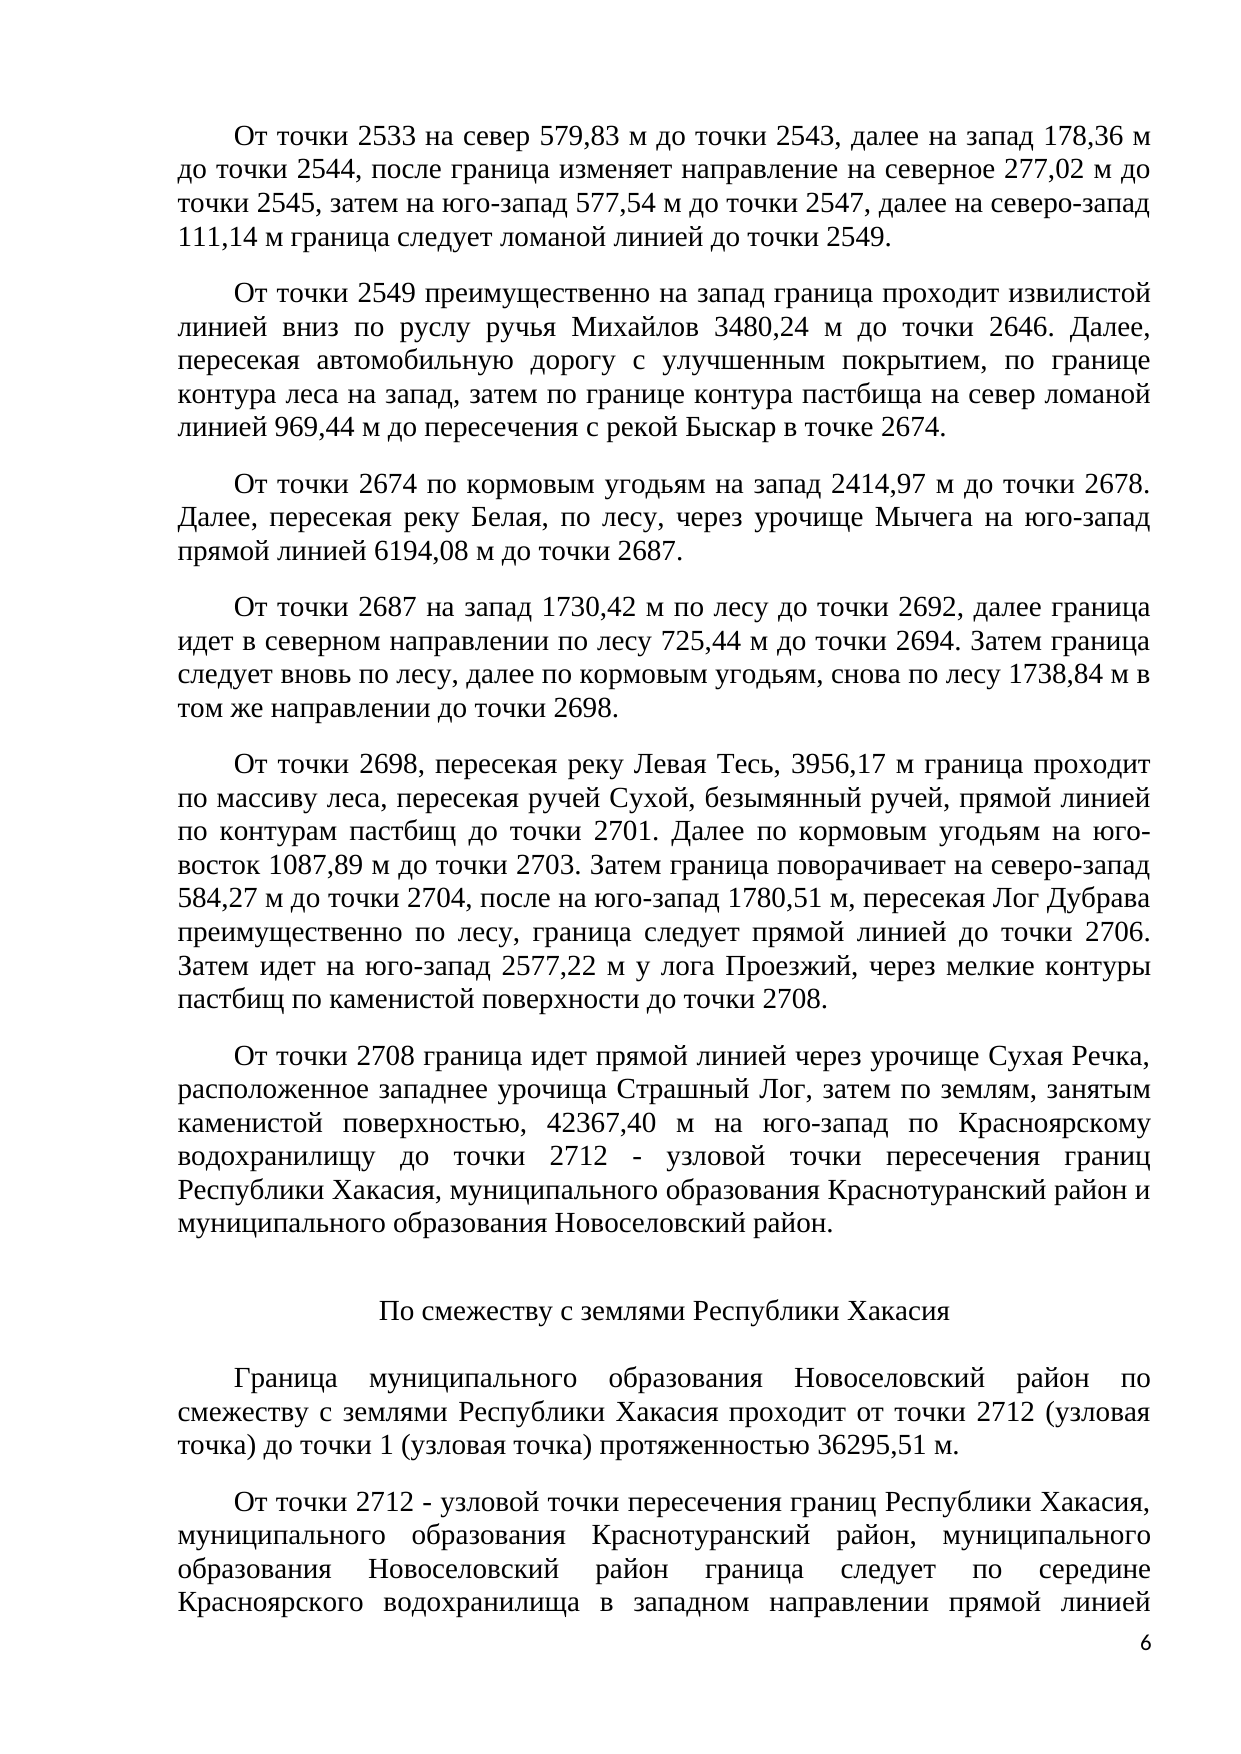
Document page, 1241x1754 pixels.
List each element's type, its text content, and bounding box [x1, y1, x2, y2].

text По смежеству с землями Республики Хакасия [177, 1293, 1152, 1327]
text От точки 2533 на север 579,83 м до точки 2543, далее на запад 178,36 м до точки 2544, после граница изменяет направление на северное 277,02 м до точки 2545, затем на юго-запад 577,54 м до точки 2547, далее на северо-запад 111,14 м граница следует ломаной линией до точки 2549. [177, 118, 1152, 252]
text От точки 2549 преимущественно на запад граница проходит извилистой линией вниз по руслу ручья Михайлов 3480,24 м до точки 2646. Далее, пересекая автомобильную дорогу с улучшенным покрытием, по границе контура леса на запад, затем по границе контура пастбища на север ломаной линией 969,44 м до пересечения с рекой Быскар в точке 2674. [177, 275, 1152, 443]
text Граница муниципального образования Новоселовский район по смежеству с землями Республики Хакасия проходит от точки 2712 (узловая точка) до точки 1 (узловая точка) протяженностью 36295,51 м. [177, 1360, 1152, 1461]
text От точки 2698, пересекая реку Левая Тесь, 3956,17 м граница проходит по массиву леса, пересекая ручей Сухой, безымянный ручей, прямой линией по контурам пастбищ до точки 2701. Далее по кормовым угодьям на юго-восток 1087,89 м до точки 2703. Затем граница поворачивает на северо-запад 584,27 м до точки 2704, после на юго-запад 1780,51 м, пересекая Лог Дубрава преимущественно по лесу, граница следует прямой линией до точки 2706. Затем идет на юго-запад 2577,22 м у лога Проезжий, через мелкие контуры пастбищ по каменистой поверхности до точки 2708. [177, 746, 1152, 1015]
text От точки 2674 по кормовым угодьям на запад 2414,97 м до точки 2678. Далее, пересекая реку Белая, по лесу, через урочище Мычега на юго-запад прямой линией 6194,08 м до точки 2687. [177, 466, 1152, 566]
text От точки 2687 на запад 1730,42 м по лесу до точки 2692, далее граница идет в северном направлении по лесу 725,44 м до точки 2694. Затем граница следует вновь по лесу, далее по кормовым угодьям, снова по лесу 1738,84 м в том же направлении до точки 2698. [177, 589, 1152, 723]
text От точки 2708 граница идет прямой линией через урочище Сухая Речка, расположенное западнее урочища Страшный Лог, затем по землям, занятым каменистой поверхностью, 42367,40 м на юго-запад по Красноярскому водохранилищу до точки 2712 - узловой точки пересечения границ Республики Хакасия, муниципального образования Краснотуранский район и муниципального образования Новоселовский район. [177, 1038, 1152, 1239]
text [177, 1484, 1152, 1618]
